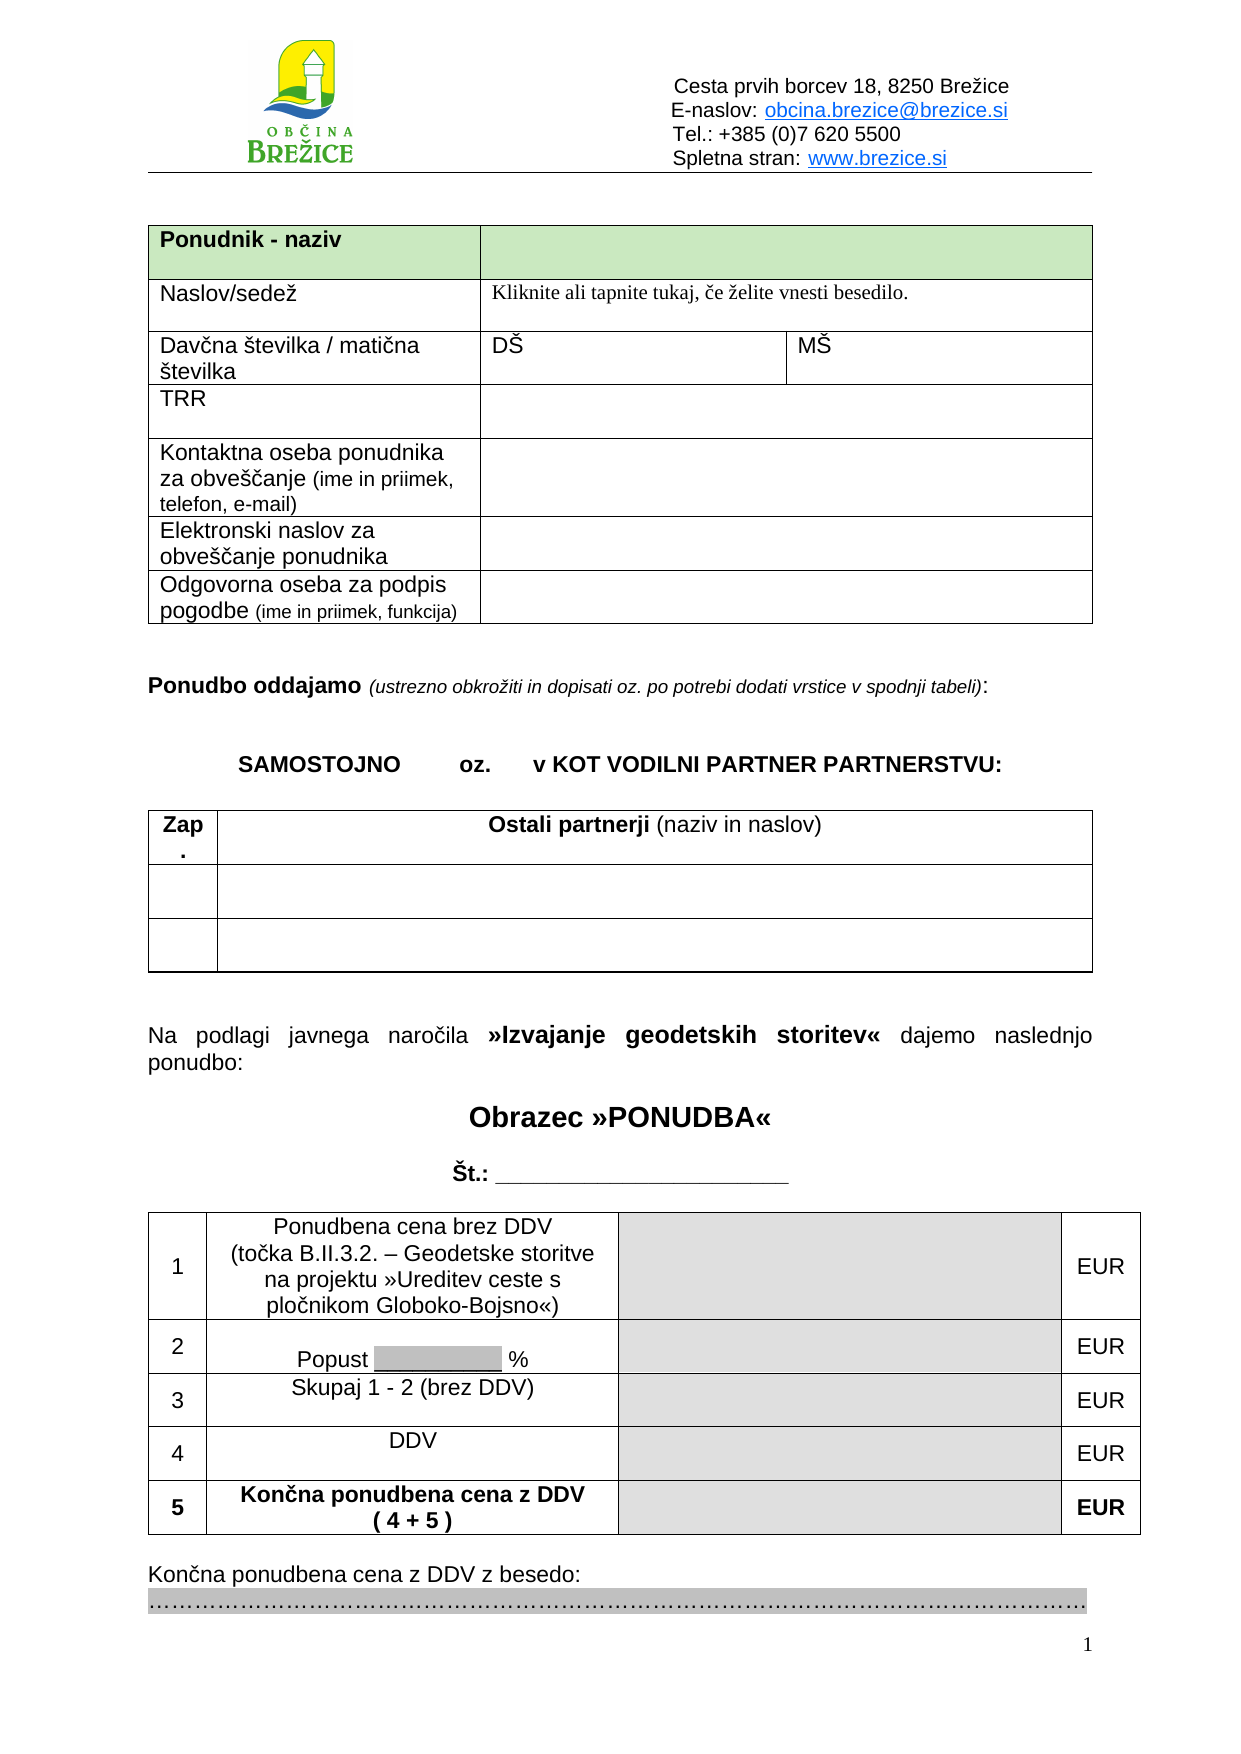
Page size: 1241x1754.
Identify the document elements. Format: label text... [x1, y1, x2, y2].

table_cell Končna ponudbena cena z DDV ( 4 + 5 ) [207, 1481, 618, 1534]
table_cell [149, 919, 217, 971]
picture [247, 40, 353, 163]
table_cell [619, 1320, 1061, 1372]
table_cell [218, 865, 1092, 918]
table_cell EUR [1062, 1481, 1140, 1534]
table_cell Popust __________ % [207, 1320, 618, 1372]
table_cell [619, 1374, 1061, 1426]
text Št.: _______________________ [148, 1159, 1092, 1186]
table_cell TRR [149, 385, 480, 438]
table_cell Elektronski naslov za obveščanje ponudnika [149, 517, 480, 569]
table_cell MŠ [787, 332, 1092, 384]
table_cell [481, 517, 1092, 569]
table_cell [149, 865, 217, 918]
text …………………………………………………………………………………………………………… [148, 1587, 1092, 1614]
table_cell 5 [149, 1481, 206, 1534]
table_header 1 [149, 1213, 206, 1319]
table_header Ostali partnerji (naziv in naslov) [218, 811, 1092, 864]
table_cell [481, 280, 1092, 331]
text Ponudbo oddajamo (ustrezno obkrožiti in dopisati oz. po potrebi dodati vrstice v spodnji tabeli): [148, 672, 1092, 699]
table_cell [619, 1427, 1061, 1480]
table_header Zap. [149, 811, 217, 864]
table_cell EUR [1062, 1320, 1140, 1372]
text Končna ponudbena cena z DDV z besedo: [148, 1561, 1092, 1587]
table_cell DDV [207, 1427, 618, 1480]
table_cell [481, 571, 1092, 623]
table_header [481, 226, 1092, 279]
table_header [619, 1213, 1061, 1319]
table_cell Naslov/sedež [149, 280, 480, 331]
table_cell Davčna številka / matična številka [149, 332, 480, 384]
text Obrazec »PONUDBA« [148, 1100, 1092, 1133]
table_cell Odgovorna oseba za podpis pogodbe (ime in priimek, funkcija) [149, 571, 480, 623]
table_cell [481, 385, 1092, 438]
table_cell 3 [149, 1374, 206, 1426]
table_cell [218, 919, 1092, 971]
table_cell 4 [149, 1427, 206, 1480]
text Na podlagi javnega naročila »Izvajanje geodetskih storitev« dajemo naslednjo ponudbo: [148, 1021, 1092, 1076]
table_header Ponudbena cena brez DDV (točka B.II.3.2. – Geodetske storitve na projektu »Ureditev ceste s pločnikom Globoko-Bojsno«) [207, 1213, 618, 1319]
table_cell Skupaj 1 - 2 (brez DDV) [207, 1374, 618, 1426]
table_cell 2 [149, 1320, 206, 1372]
table_header EUR [1062, 1213, 1140, 1319]
table_cell Kontaktna oseba ponudnika za obveščanje (ime in priimek, telefon, e-mail) [149, 439, 480, 516]
text SAMOSTOJNO oz. v KOT VODILNI PARTNER PARTNERSTVU: [148, 751, 1092, 778]
table_cell [619, 1481, 1061, 1534]
table_cell EUR [1062, 1374, 1140, 1426]
table_cell DŠ [481, 332, 786, 384]
table_header Ponudnik - naziv [149, 226, 480, 279]
table_cell [481, 439, 1092, 516]
table_cell EUR [1062, 1427, 1140, 1480]
